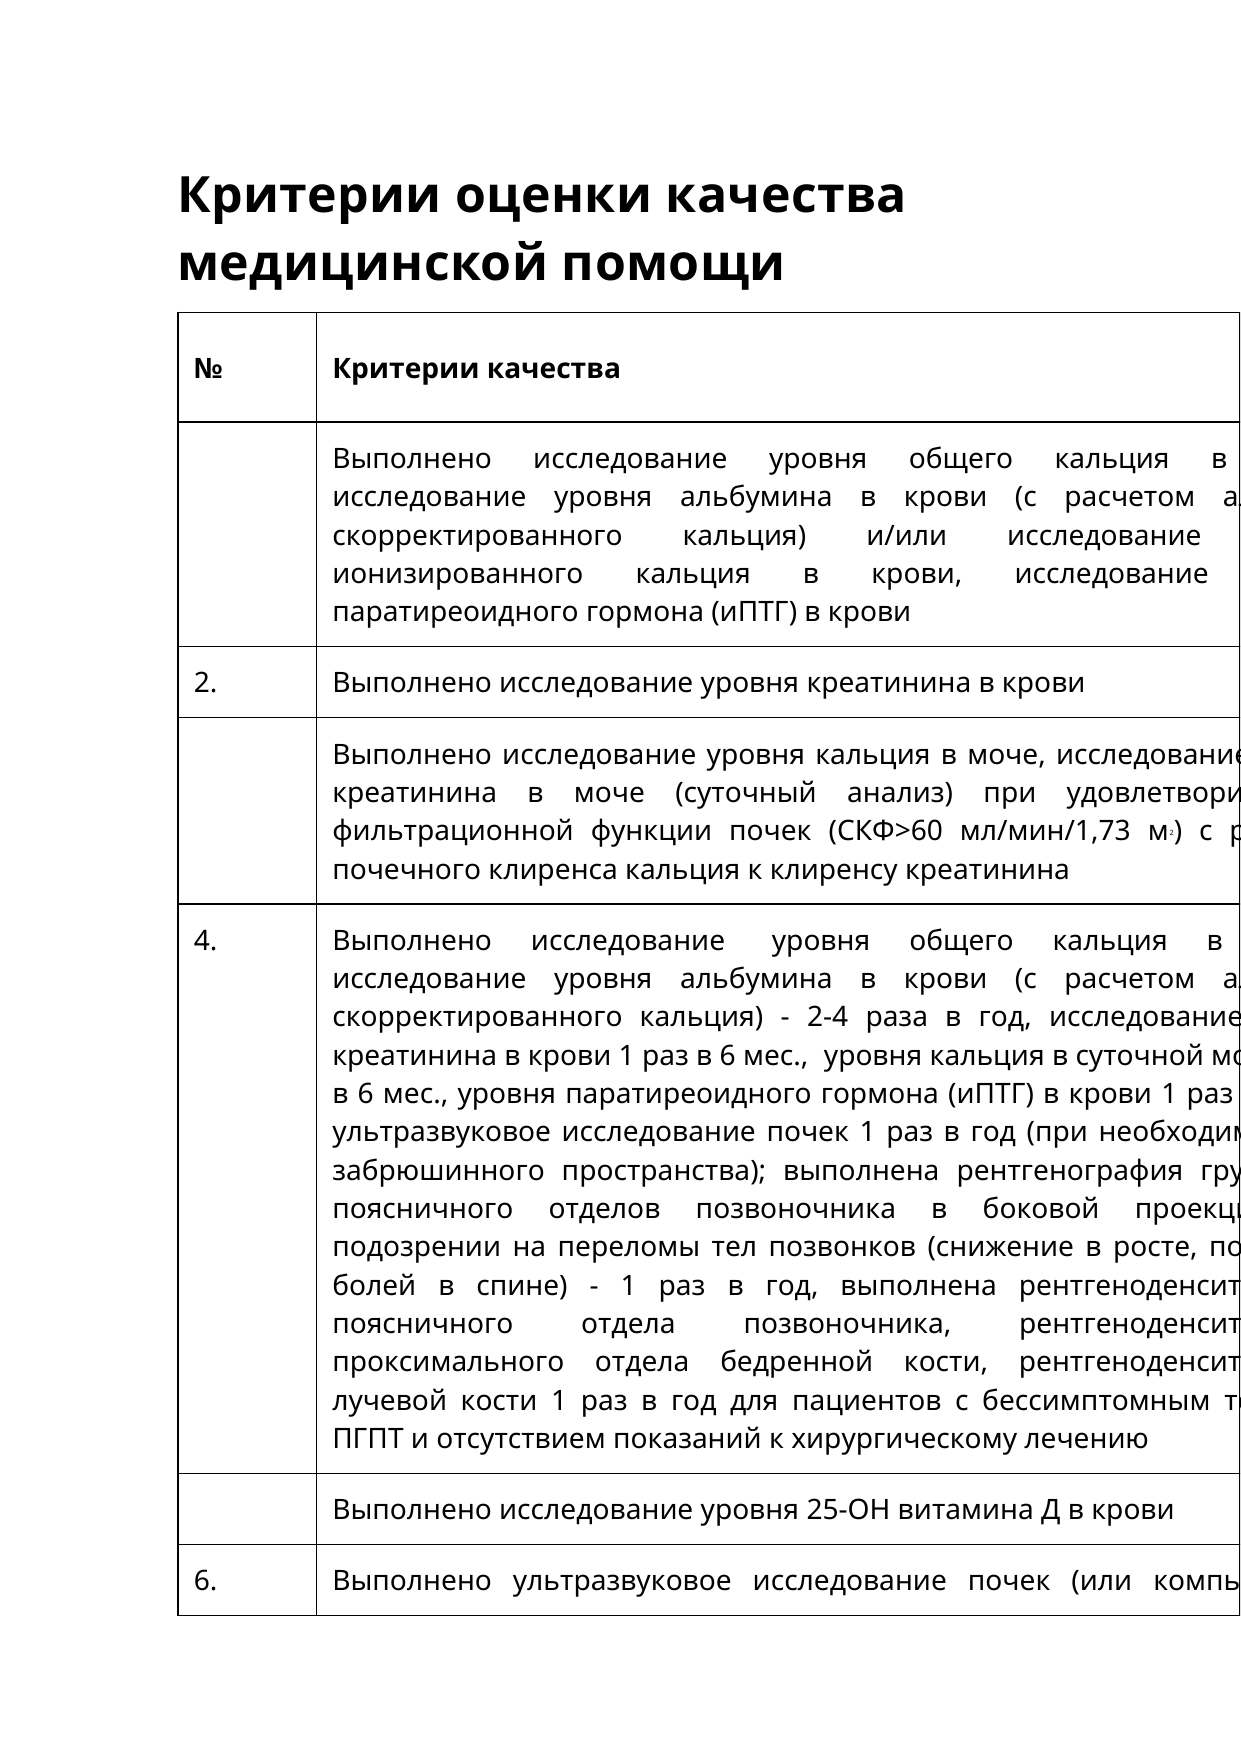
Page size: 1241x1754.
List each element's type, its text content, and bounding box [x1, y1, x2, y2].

table_cell Выполнено исследование уровня креатинина в крови [317, 647, 1239, 717]
table_header № [179, 313, 316, 421]
table_cell Выполнено исследование уровня общего кальция в крови, исследование уровня альбумина в крови (с расчетом альбумин скорректированного кальция) и/или исследование уровня ионизированного кальция в крови, исследование уровня паратиреоидного гормона (иПТГ) в крови [317, 423, 1239, 646]
table_header Критерии качества [317, 313, 1239, 421]
table_cell 6. [179, 1545, 316, 1615]
text Критерии оценки качества медицинской помощи [177, 159, 1152, 295]
table_cell [179, 423, 316, 646]
table_cell 2. [179, 647, 316, 717]
table_cell Выполнено исследование уровня кальция в моче, исследование уровня креатинина в моче (суточный анализ) при удовлетворительной фильтрационной функции почек (СКФ>60 мл/мин/1,73 м2) с расчетом почечного клиренса кальция к клиренсу креатинина [317, 718, 1239, 903]
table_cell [317, 1545, 1239, 1615]
table_cell [179, 1474, 316, 1543]
table_cell 4. [179, 905, 316, 1472]
table_cell [179, 718, 316, 903]
table_cell Выполнено исследование уровня общего кальция в крови, исследование уровня альбумина в крови (с расчетом альбумин скорректированного кальция) - 2-4 раза в год, исследование уровня креатинина в крови 1 раз в 6 мес., уровня кальция в суточной моче 1 раз в 6 мес., уровня паратиреоидного гормона (иПТГ) в крови 1 раз в 6 мес., ультразвуковое исследование почек 1 раз в год (при необходимости КТ забрюшинного пространства); выполнена рентгенография грудного и поясничного отделов позвоночника в боковой проекции при подозрении на переломы тел позвонков (снижение в росте, появление болей в спине) - 1 раз в год, выполнена рентгеноденситометрия поясничного отдела позвоночника, рентгеноденситометрия проксимального отдела бедренной кости, рентгеноденситометрия лучевой кости 1 раз в год для пациентов с бессимптомным течением ПГПТ и отсутствием показаний к хирургическому лечению [317, 905, 1239, 1472]
table_cell Выполнено исследование уровня 25-ОН витамина Д в крови [317, 1474, 1239, 1543]
